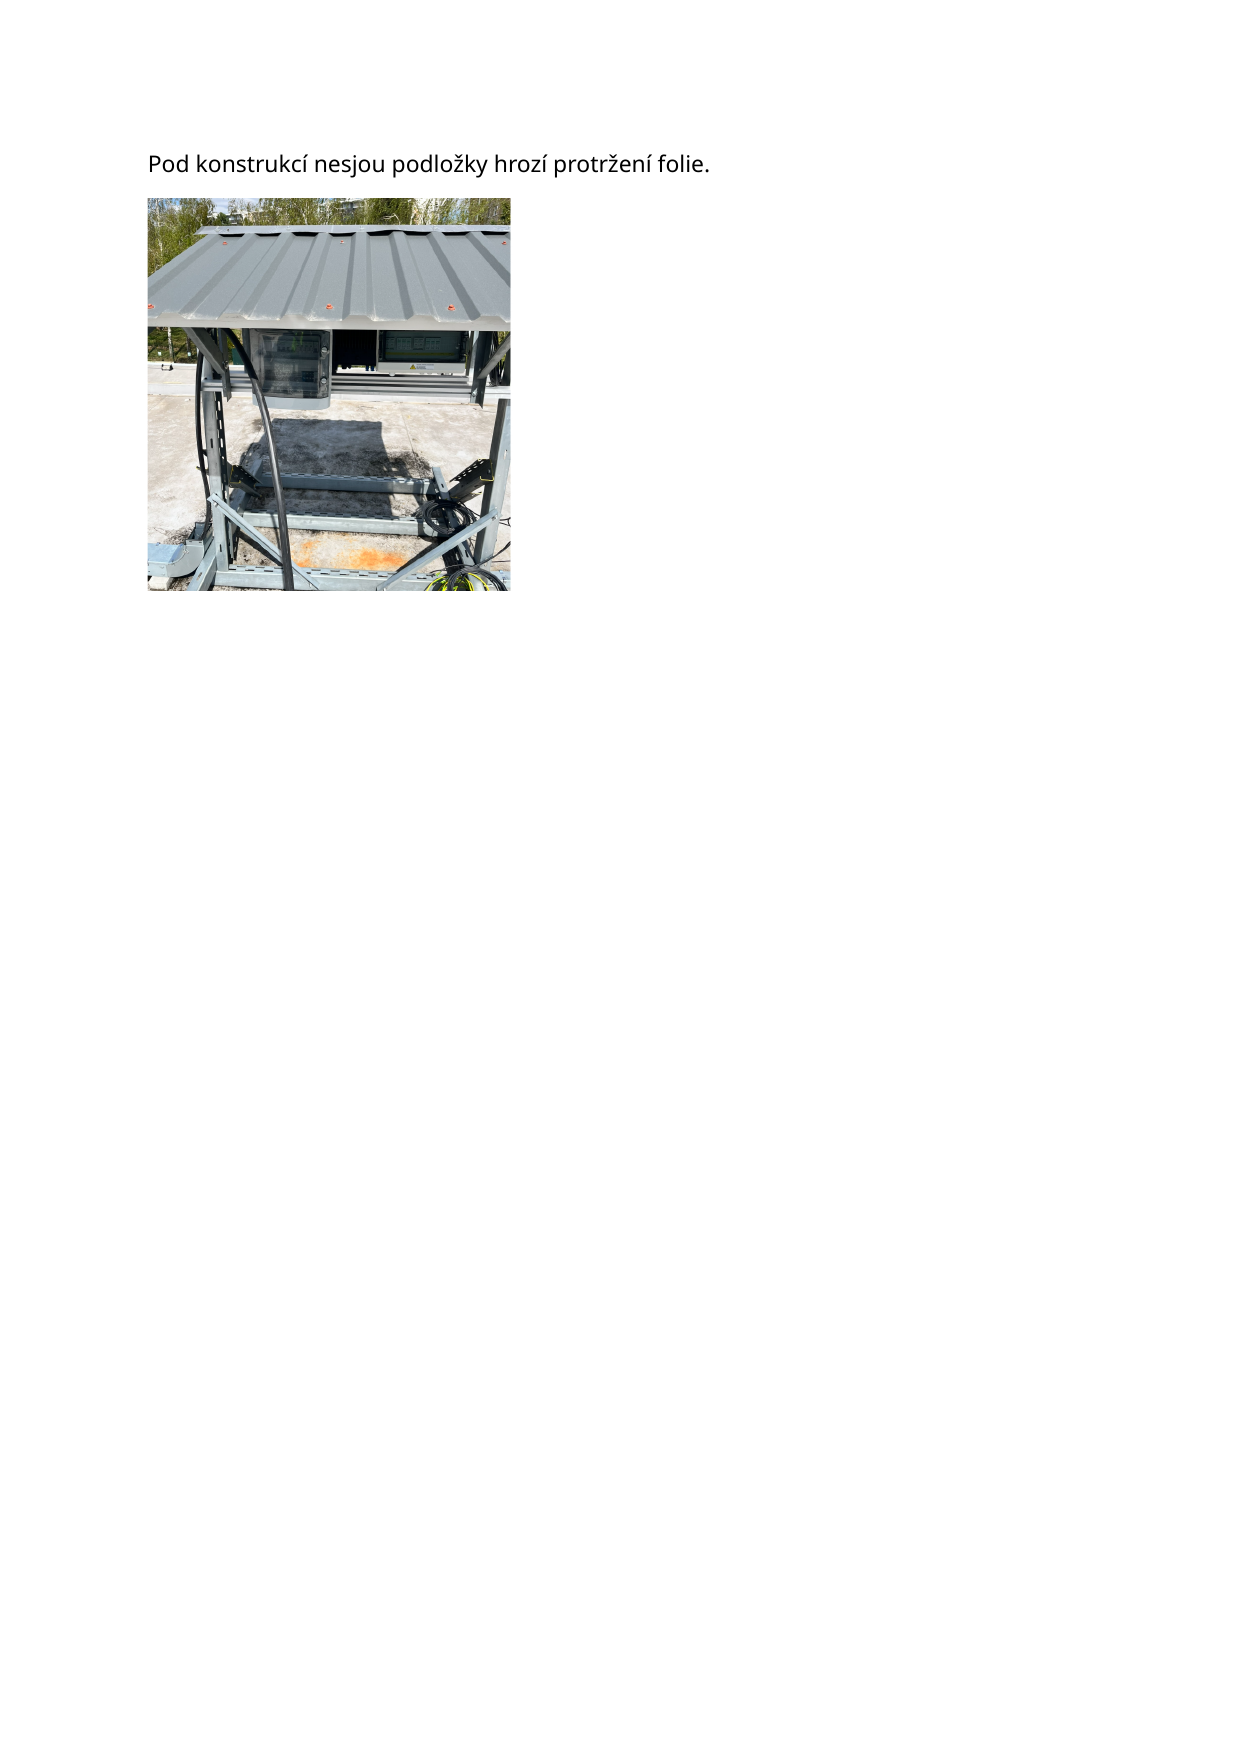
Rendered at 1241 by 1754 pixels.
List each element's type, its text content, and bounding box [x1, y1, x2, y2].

text Pod konstrukcí nesjou podložky hrozí protržení folie. [148, 148, 1093, 179]
picture [147, 198, 513, 591]
